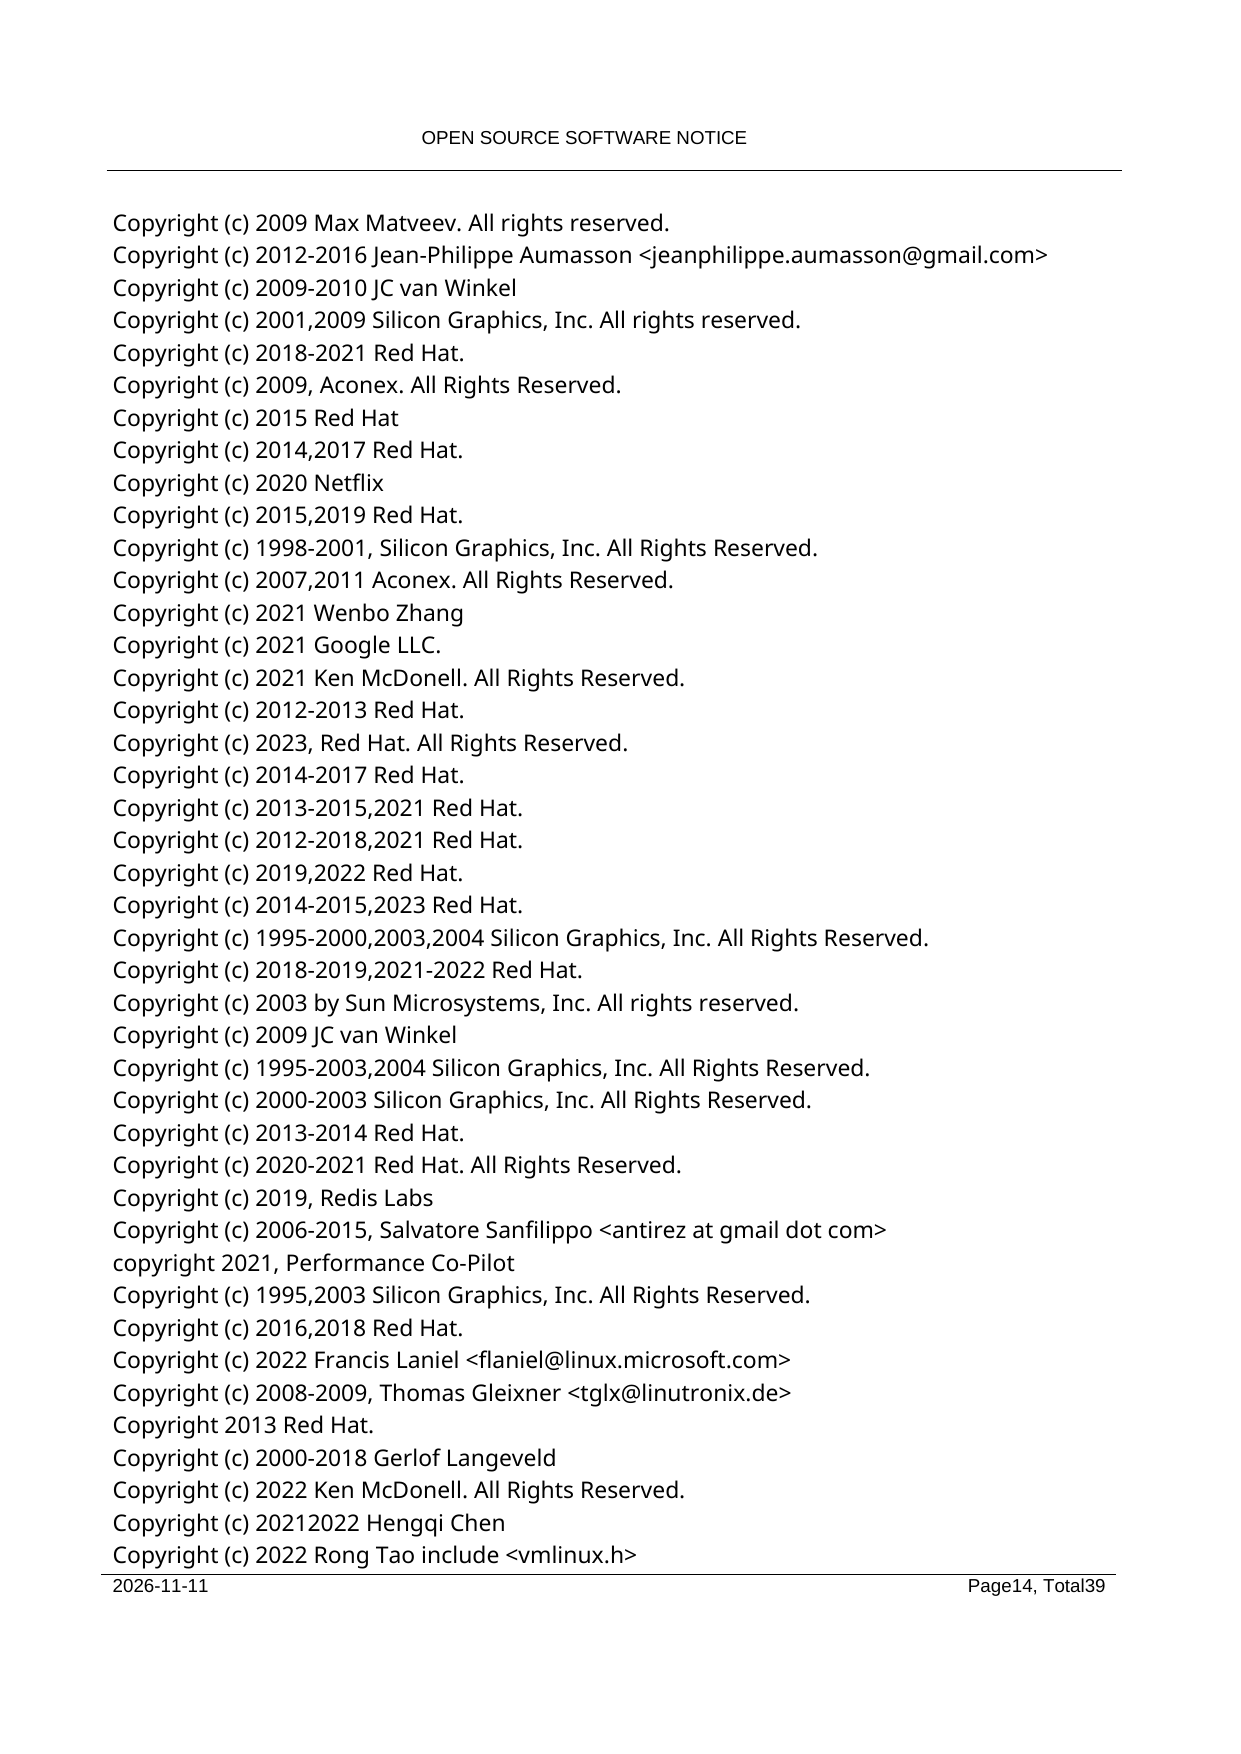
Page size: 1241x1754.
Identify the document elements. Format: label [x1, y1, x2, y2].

text [112, 206, 1128, 1571]
